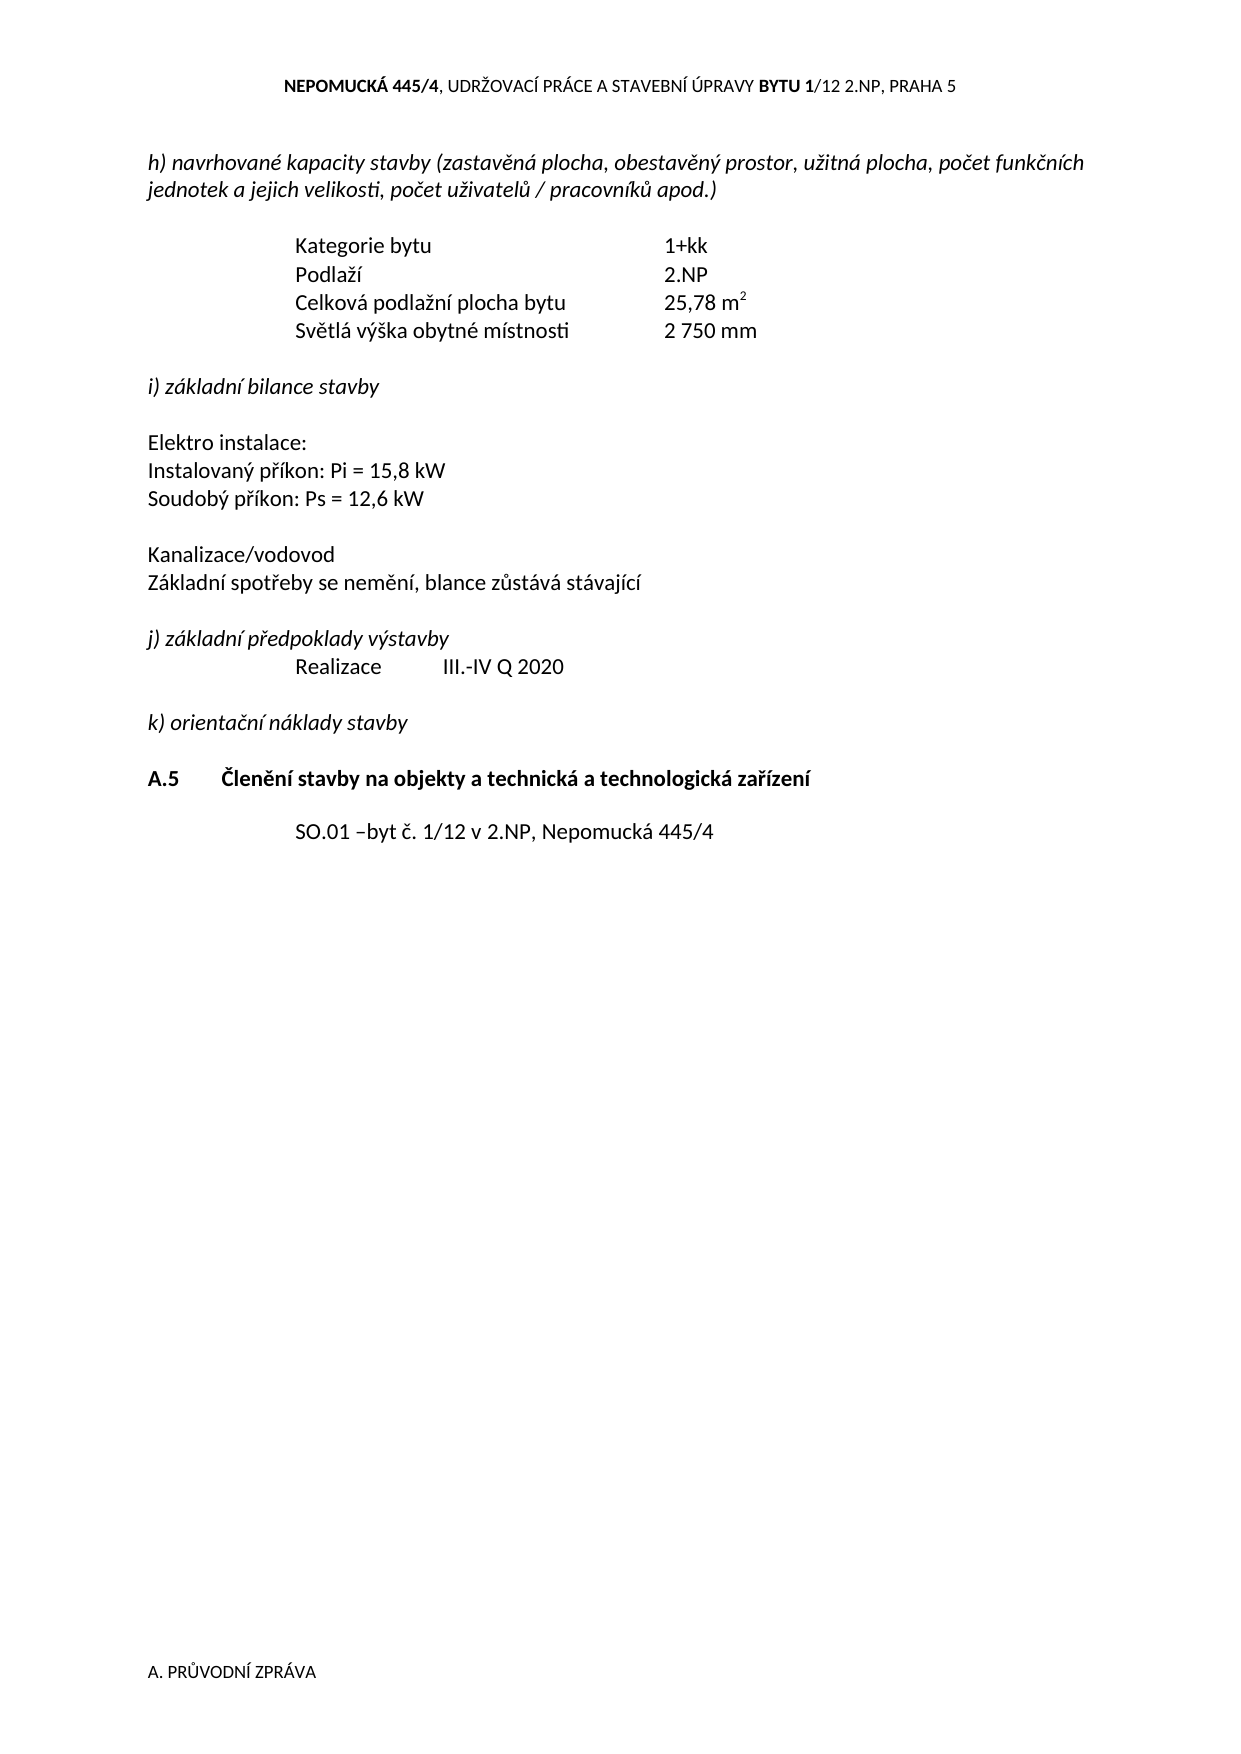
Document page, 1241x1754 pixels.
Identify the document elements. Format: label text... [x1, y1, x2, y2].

text Podlaží 2.NP [148, 260, 1093, 288]
text i) základní bilance stavby [148, 372, 1093, 400]
text Soudobý příkon: Ps = 12,6 kW [148, 484, 1093, 512]
text Celková podlažní plocha bytu 25,78 m2 [148, 288, 1093, 316]
text k) orientační náklady stavby [148, 708, 1093, 736]
text Kategorie bytu 1+kk [148, 232, 1093, 260]
text A.5 Členění stavby na objekty a technická a technologická zařízení [148, 764, 1093, 792]
text h) navrhované kapacity stavby (zastavěná plocha, obestavěný prostor, užitná plocha, počet funkčních jednotek a jejich velikosti, počet uživatelů / pracovníků apod.) [148, 148, 1093, 204]
text Instalovaný příkon: Pi = 15,8 kW [148, 456, 1093, 484]
text Realizace III.-IV Q 2020 [148, 652, 1093, 680]
text Základní spotřeby se nemění, blance zůstává stávající [148, 568, 1093, 596]
text Elektro instalace: [148, 428, 1093, 456]
text Světlá výška obytné místnosti 2 750 mm [148, 316, 1093, 344]
text SO.01 –byt č. 1/12 v 2.NP, Nepomucká 445/4 [148, 817, 1093, 845]
text Kanalizace/vodovod [148, 540, 1093, 568]
text j) základní předpoklady výstavby [148, 624, 1093, 652]
